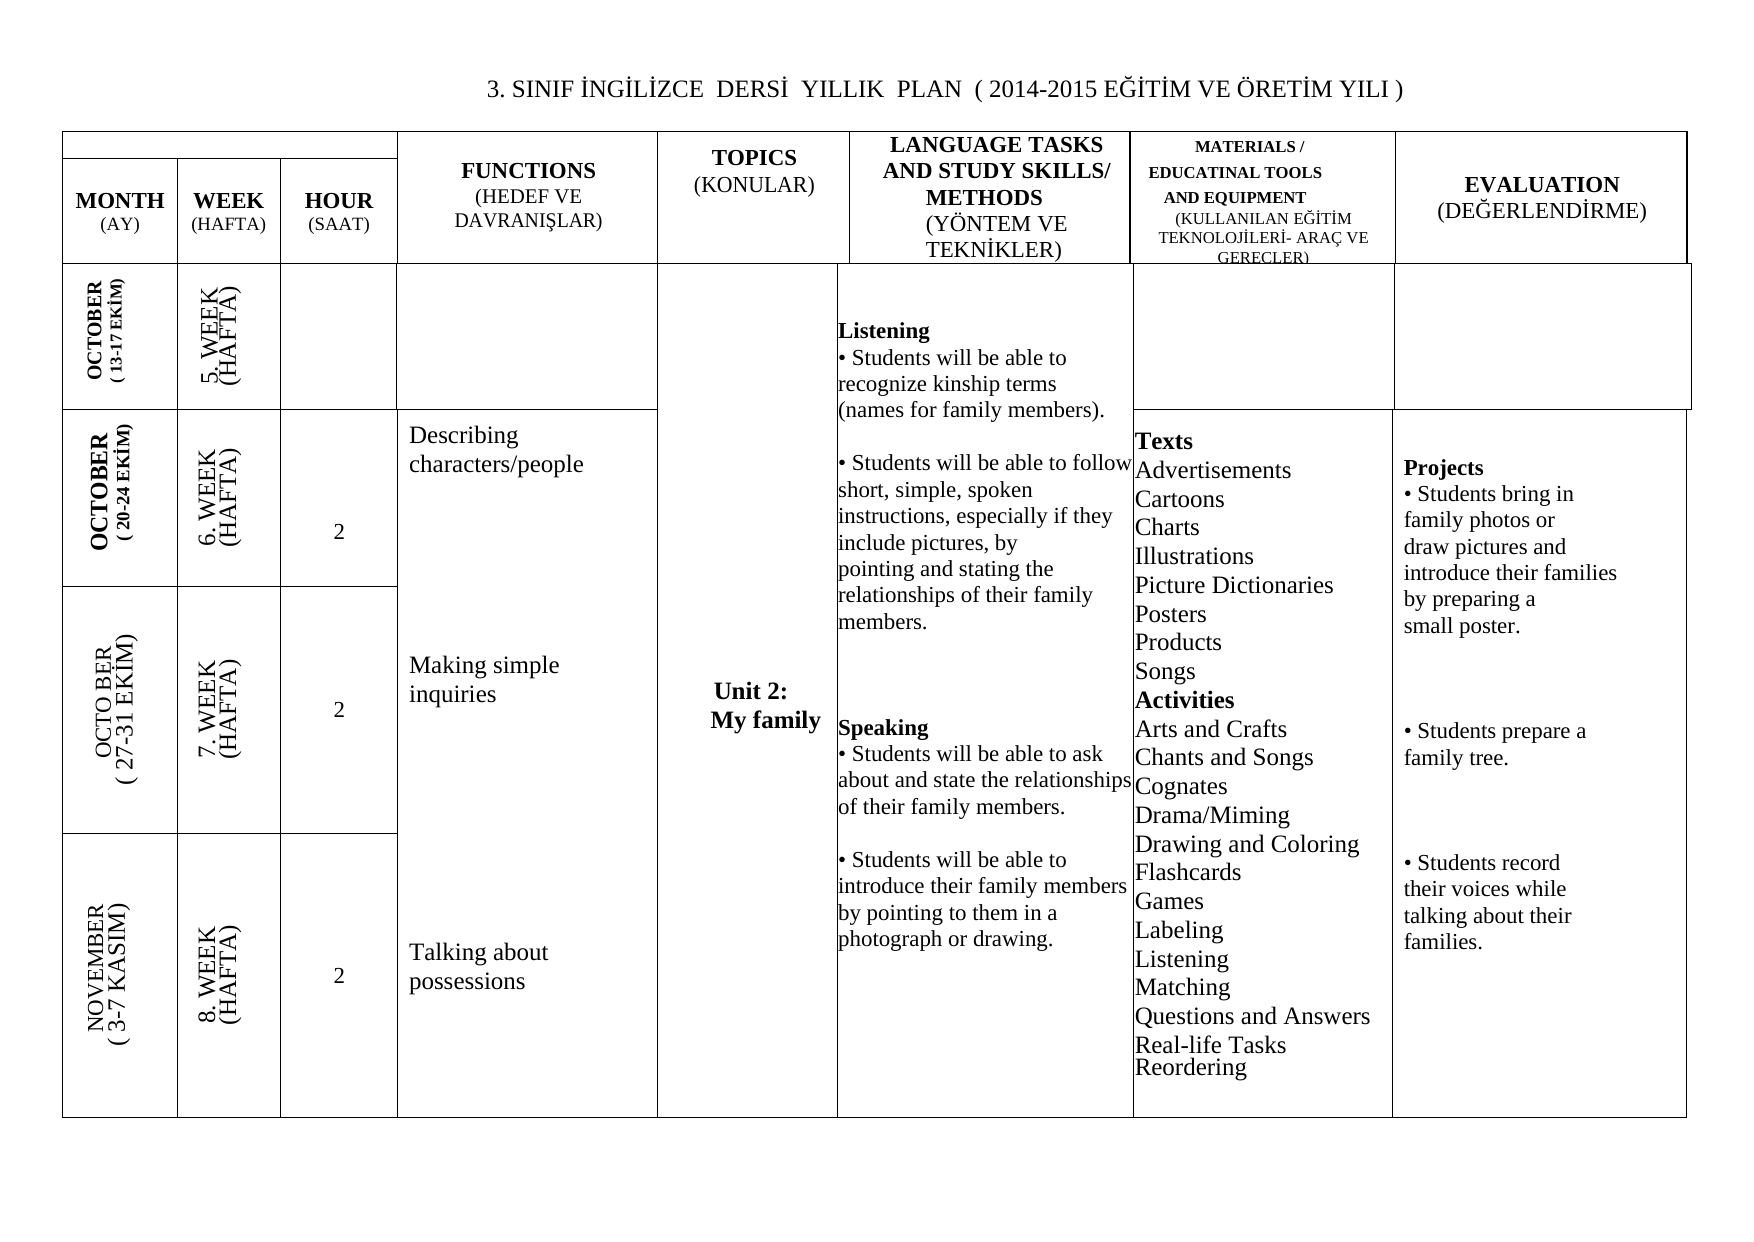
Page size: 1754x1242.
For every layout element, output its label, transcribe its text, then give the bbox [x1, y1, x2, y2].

table_cell Unit 2: My family [658, 264, 837, 1117]
table_cell 7. WEEK (HAFTA) 5 [178, 587, 280, 832]
table_cell 8. WEEK (HAFTA) 1 [178, 834, 280, 1117]
table_cell [281, 264, 396, 408]
table_header EVALUATION (DEĞERLENDİRME) [1396, 132, 1686, 263]
table_cell OCTO BER ( 27-31 EKİM) [63, 587, 177, 832]
table_header [63, 132, 397, 158]
table_header FUNCTIONS (HEDEF VE DAVRANIŞLAR) [398, 132, 657, 263]
table_header LANGUAGE TASKS AND STUDY SKILLS/ METHODS (YÖNTEM VE TEKNİKLER) [850, 132, 1129, 263]
table_cell Listening • Students will be able to recognize kinship terms (names for family members). • Students will be able to follow short, simple, spoken instructions, especially if they include pictures, by pointing and stating the relationships of their family members. Speaking • Students will be able to ask about and state the relationships of their family members. • Students will be able to introduce their family members by pointing to them in a photograph or drawing. [838, 264, 1133, 1117]
table_cell MONTH (AY) [63, 159, 177, 263]
table_cell 6. WEEK (HAFTA) 4 [178, 410, 280, 586]
table_cell [1395, 264, 1691, 408]
table_cell 2 [281, 410, 397, 586]
table_cell Projects • Students bring in family photos or draw pictures and introduce their families by preparing a small poster. • Students prepare a family tree. • Students record their voices while talking about their families. [1393, 410, 1686, 1117]
table_header TOPICS (KONULAR) [658, 132, 849, 263]
table_cell Describing characters/people Making simple inquiries Talking about possessions [398, 410, 657, 1117]
table_cell NOVEMBER ( 3-7 KASIM) [63, 834, 177, 1117]
table_cell [397, 264, 657, 408]
table_cell 5. WEEK (HAFTA) [178, 264, 280, 408]
table_cell HOUR (SAAT) [281, 159, 397, 263]
table_header MATERIALS / EDUCATINAL TOOLS AND EQUIPMENT (KULLANILAN EĞİTİM TEKNOLOJİLERİ- ARAÇ VE GEREÇLER) [1131, 132, 1395, 263]
table_cell OCTOBER ( 13-17 EKİM) [63, 264, 177, 408]
table_cell OCTOBER ( 20-24 EKİM) [63, 410, 177, 586]
table_cell WEEK (HAFTA) [178, 159, 280, 263]
table_cell [1134, 264, 1394, 408]
table_cell Texts Advertisements Cartoons Charts Illustrations Picture Dictionaries Posters Products Songs Activities Arts and Crafts Chants and Songs Cognates Drama/Miming Drawing and Coloring Flashcards Games Labeling Listening Matching Questions and Answers Real-life Tasks Reordering [1134, 410, 1392, 1117]
table_cell 2 [281, 834, 397, 1117]
table_cell 2 [281, 587, 397, 832]
